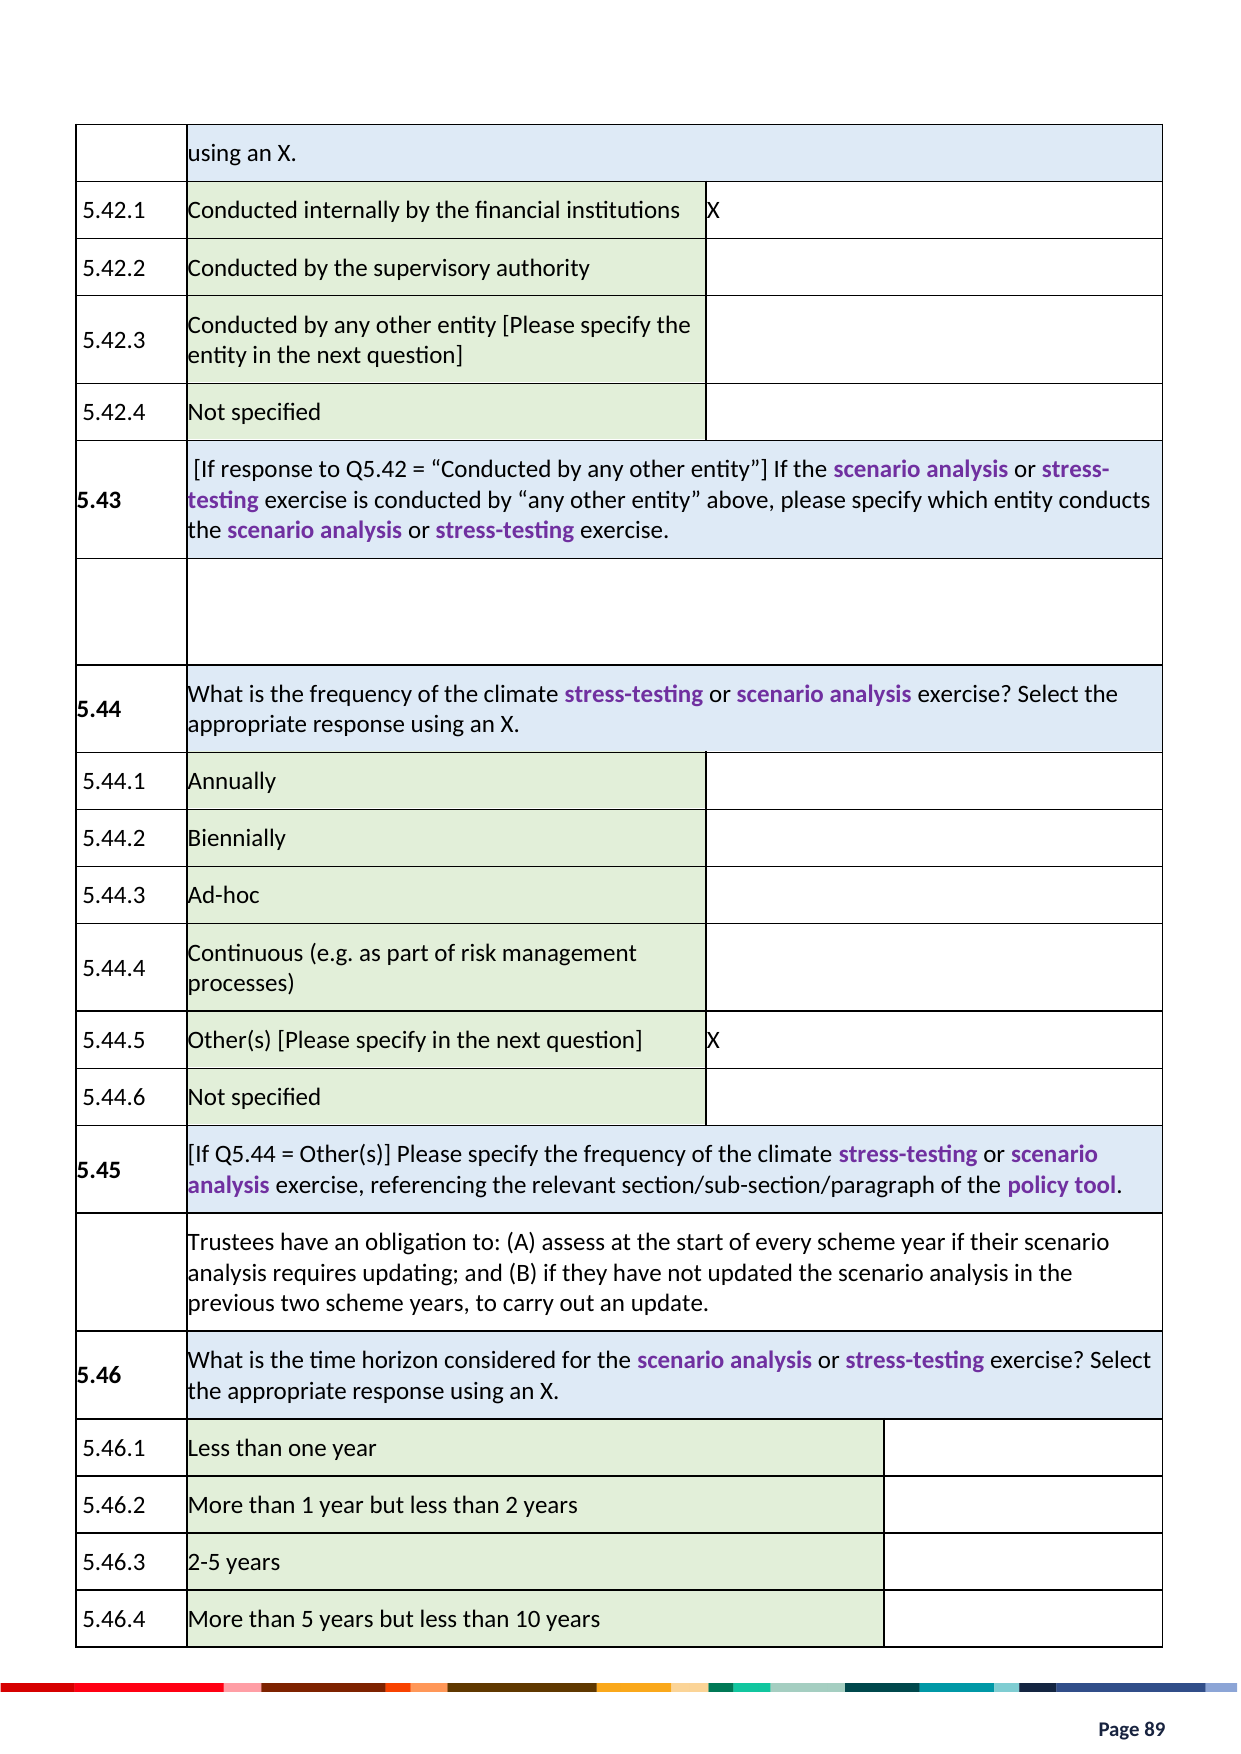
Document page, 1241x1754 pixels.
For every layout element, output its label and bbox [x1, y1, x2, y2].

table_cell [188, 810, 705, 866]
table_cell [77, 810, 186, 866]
picture [0, 1683, 1236, 1692]
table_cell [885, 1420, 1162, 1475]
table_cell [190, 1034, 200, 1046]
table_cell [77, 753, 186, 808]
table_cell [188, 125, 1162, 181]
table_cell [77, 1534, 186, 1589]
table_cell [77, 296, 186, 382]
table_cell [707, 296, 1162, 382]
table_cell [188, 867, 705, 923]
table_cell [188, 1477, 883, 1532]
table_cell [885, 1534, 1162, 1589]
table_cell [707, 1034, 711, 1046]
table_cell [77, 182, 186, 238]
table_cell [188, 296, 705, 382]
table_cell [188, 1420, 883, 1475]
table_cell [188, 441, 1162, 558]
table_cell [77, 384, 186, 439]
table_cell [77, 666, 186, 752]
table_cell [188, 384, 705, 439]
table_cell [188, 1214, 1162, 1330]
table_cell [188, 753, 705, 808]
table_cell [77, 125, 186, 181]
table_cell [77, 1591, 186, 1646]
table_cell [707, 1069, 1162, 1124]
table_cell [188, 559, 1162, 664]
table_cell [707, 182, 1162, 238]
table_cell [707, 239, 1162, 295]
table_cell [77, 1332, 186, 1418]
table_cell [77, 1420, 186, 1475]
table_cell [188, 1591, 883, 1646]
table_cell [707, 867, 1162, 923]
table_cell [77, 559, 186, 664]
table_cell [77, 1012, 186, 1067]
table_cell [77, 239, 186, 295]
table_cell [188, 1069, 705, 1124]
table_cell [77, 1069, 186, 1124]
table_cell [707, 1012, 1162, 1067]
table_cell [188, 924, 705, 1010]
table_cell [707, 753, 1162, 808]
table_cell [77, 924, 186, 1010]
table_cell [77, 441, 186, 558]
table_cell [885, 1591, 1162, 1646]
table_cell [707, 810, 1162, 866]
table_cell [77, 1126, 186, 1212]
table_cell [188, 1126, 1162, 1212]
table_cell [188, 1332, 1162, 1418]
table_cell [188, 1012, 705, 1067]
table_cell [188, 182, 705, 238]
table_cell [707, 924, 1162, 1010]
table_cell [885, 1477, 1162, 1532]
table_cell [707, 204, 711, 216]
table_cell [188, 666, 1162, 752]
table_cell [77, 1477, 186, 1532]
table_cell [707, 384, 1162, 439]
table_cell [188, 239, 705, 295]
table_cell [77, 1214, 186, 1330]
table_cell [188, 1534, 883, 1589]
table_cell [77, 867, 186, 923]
